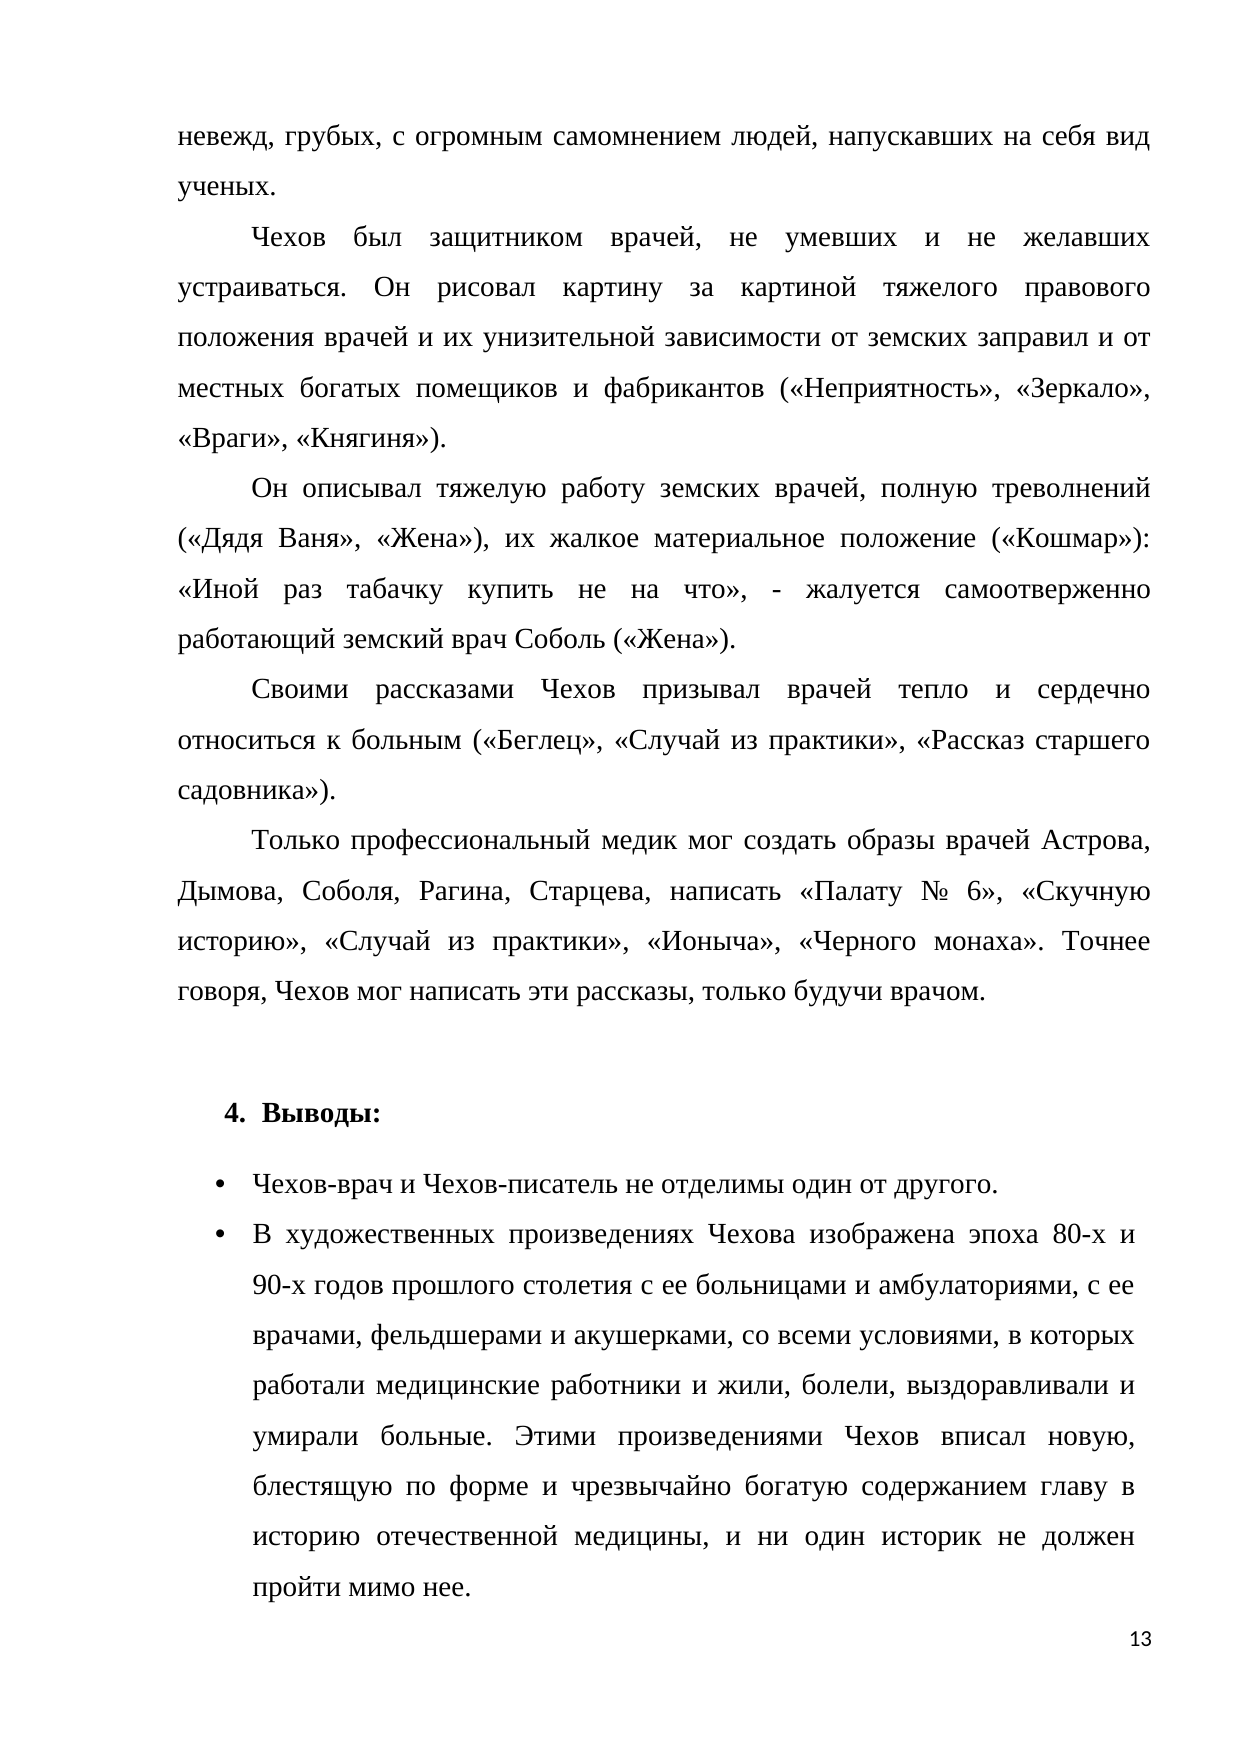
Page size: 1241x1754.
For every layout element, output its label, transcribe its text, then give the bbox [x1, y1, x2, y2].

list Чехов-врач и Чехов-писатель не отделимы один от другого. [215, 1166, 1136, 1200]
text Чехов был защитником врачей, не умевших и не желавших устраиваться. Он рисовал картину за картиной тяжелого правового положения врачей и их унизительной зависимости от земских заправил и от местных богатых помещиков и фабрикантов («Неприятность», «Зеркало», «Враги», «Княгиня»). [177, 219, 1152, 453]
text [177, 118, 1152, 202]
text Своими рассказами Чехов призывал врачей тепло и сердечно относиться к больным («Беглец», «Случай из практики», «Рассказ старшего садовника»). [177, 672, 1152, 806]
text Только профессиональный медик мог создать образы врачей Астрова, Дымова, Соболя, Рагина, Старцева, написать «Палату № 6», «Скучную историю», «Случай из практики», «Ионыча», «Черного монаха». Точнее говоря, Чехов мог написать эти рассказы, только будучи врачом. [177, 822, 1152, 1007]
list Выводы: [224, 1095, 1152, 1128]
text Он описывал тяжелую работу земских врачей, полную треволнений («Дядя Ваня», «Жена»), их жалкое материальное положение («Кошмар»): «Иной раз табачку купить не на что», - жалуется самоотверженно работающий земский врач Соболь («Жена»). [177, 470, 1152, 655]
list В художественных произведениях Чехова изображена эпоха 80-х и 90-х годов прошлого столетия с ее больницами и амбулаториями, с ее врачами, фельдшерами и акушерками, со всеми условиями, в которых работали медицинские работники и жили, болели, выздоравливали и умирали больные. Этими произведениями Чехов вписал новую, блестящую по форме и чрезвычайно богатую содержанием главу в историю отечественной медицины, и ни один историк не должен пройти мимо нее. [215, 1216, 1136, 1602]
